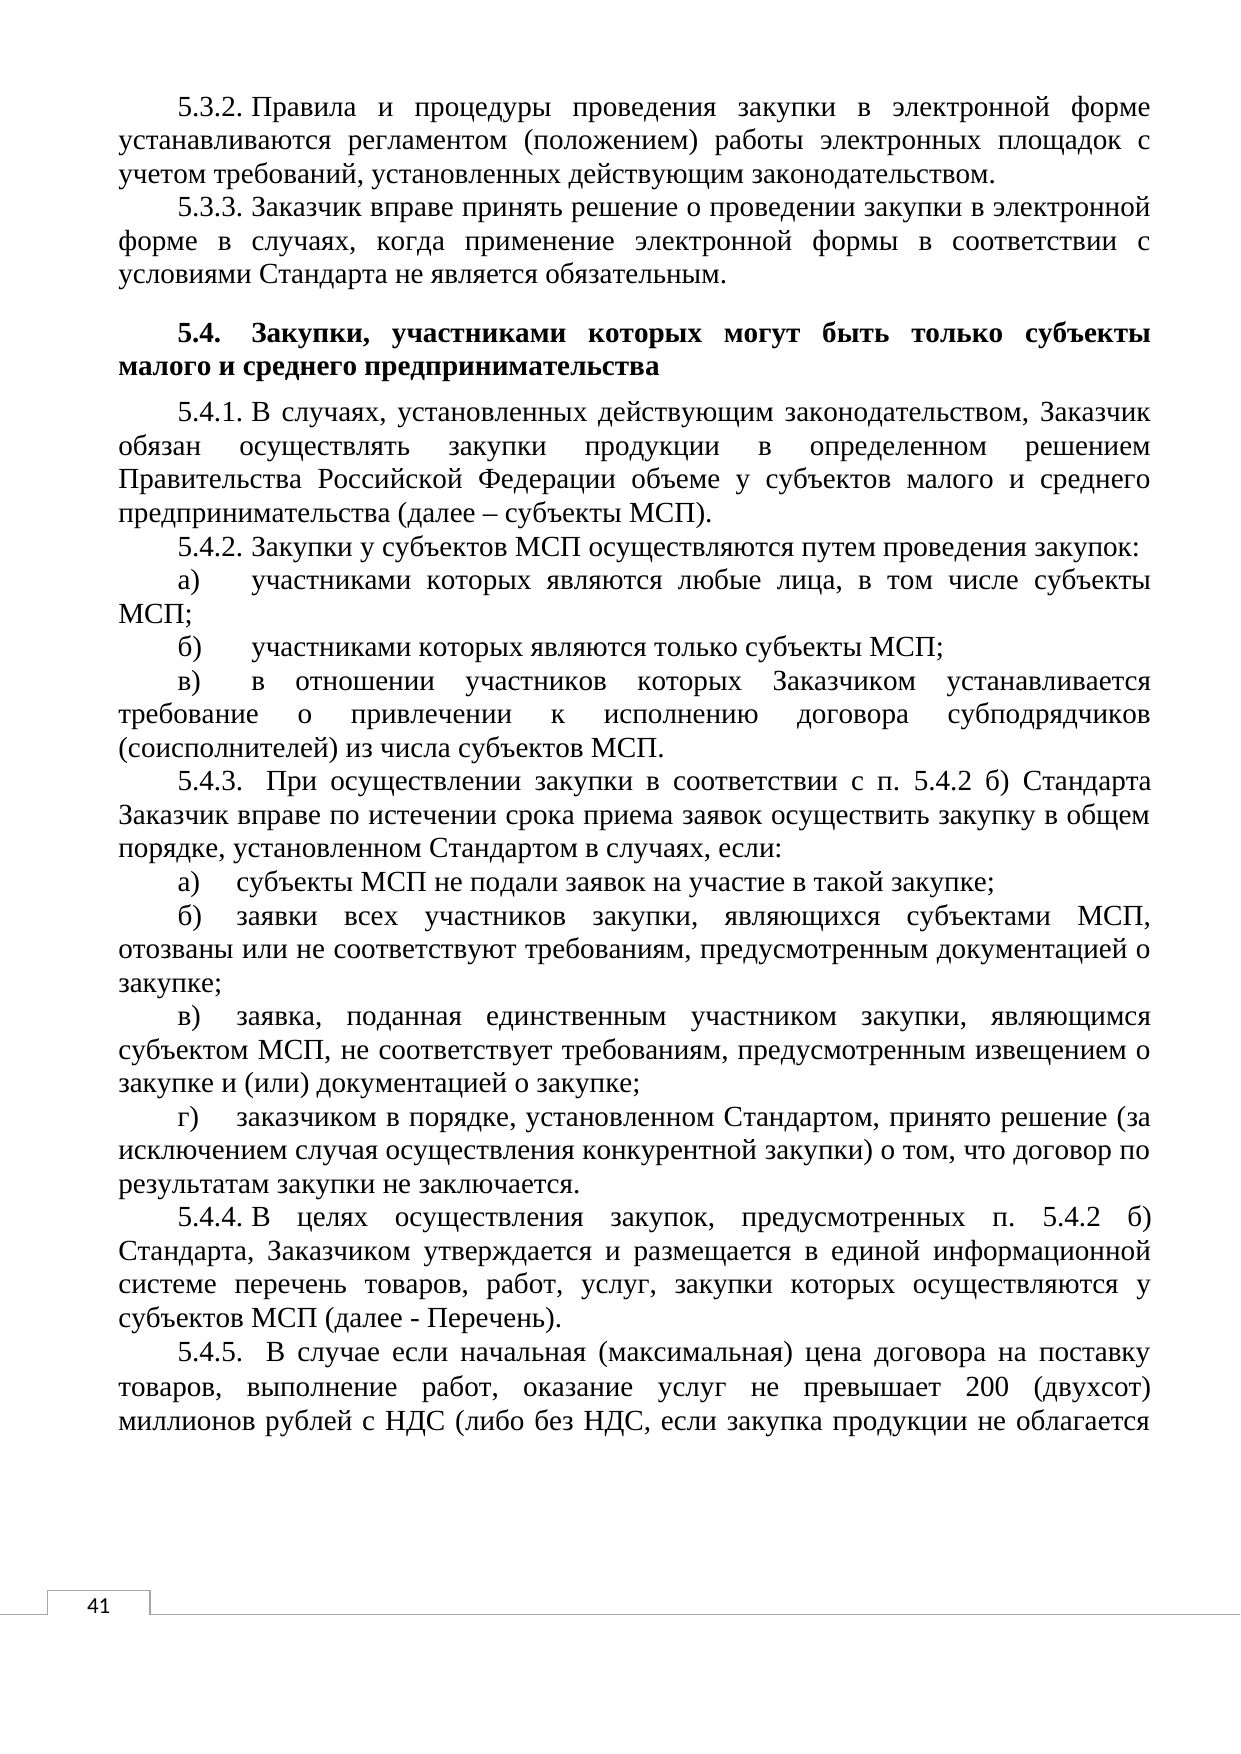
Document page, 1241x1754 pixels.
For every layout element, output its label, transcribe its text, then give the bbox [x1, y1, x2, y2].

list участниками которых являются любые лица, в том числе субъекты МСП; [118, 562, 1152, 629]
list Заказчик вправе принять решение о проведении закупки в электронной форме в случаях, когда применение электронной формы в соответствии с условиями Стандарта не является обязательным. [118, 189, 1152, 290]
list Закупки, участниками которых могут быть только субъекты малого и среднего предпринимательства [118, 315, 1152, 382]
list заявки всех участников закупки, являющихся субъектами МСП, отозваны или не соответствуют требованиям, предусмотренным документацией о закупке; [118, 898, 1152, 998]
list При осуществлении закупки в соответствии с п. 5.4.2 б) Стандарта Заказчик вправе по истечении срока приема заявок осуществить закупку в общем порядке, установленном Стандартом в случаях, если: [118, 763, 1152, 864]
list субъекты МСП не подали заявок на участие в такой закупке; [118, 864, 1152, 898]
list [118, 1334, 1152, 1437]
list в отношении участников которых Заказчиком устанавливается требование о привлечении к исполнению договора субподрядчиков (соисполнителей) из числа субъектов МСП. [118, 663, 1152, 763]
list заказчиком в порядке, установленном Стандартом, принято решение (за исключением случая осуществления конкурентной закупки) о том, что договор по результатам закупки не заключается. [118, 1099, 1152, 1199]
list Правила и процедуры проведения закупки в электронной форме устанавливаются регламентом (положением) работы электронных площадок с учетом требований, установленных действующим законодательством. [118, 89, 1152, 189]
list участниками которых являются только субъекты МСП; [118, 629, 1152, 663]
list В случаях, установленных действующим законодательством, Заказчик обязан осуществлять закупки продукции в определенном решением Правительства Российской Федерации объеме у субъектов малого и среднего предпринимательства (далее – субъекты МСП). [118, 394, 1152, 529]
list В целях осуществления закупок, предусмотренных п. 5.4.2 б) Стандарта, Заказчиком утверждается и размещается в единой информационной системе перечень товаров, работ, услуг, закупки которых осуществляются у субъектов МСП (далее - Перечень). [118, 1199, 1152, 1334]
list заявка, поданная единственным участником закупки, являющимся субъектом МСП, не соответствует требованиям, предусмотренным извещением о закупке и (или) документацией о закупке; [118, 998, 1152, 1099]
list Закупки у субъектов МСП осуществляются путем проведения закупок: [118, 529, 1152, 562]
